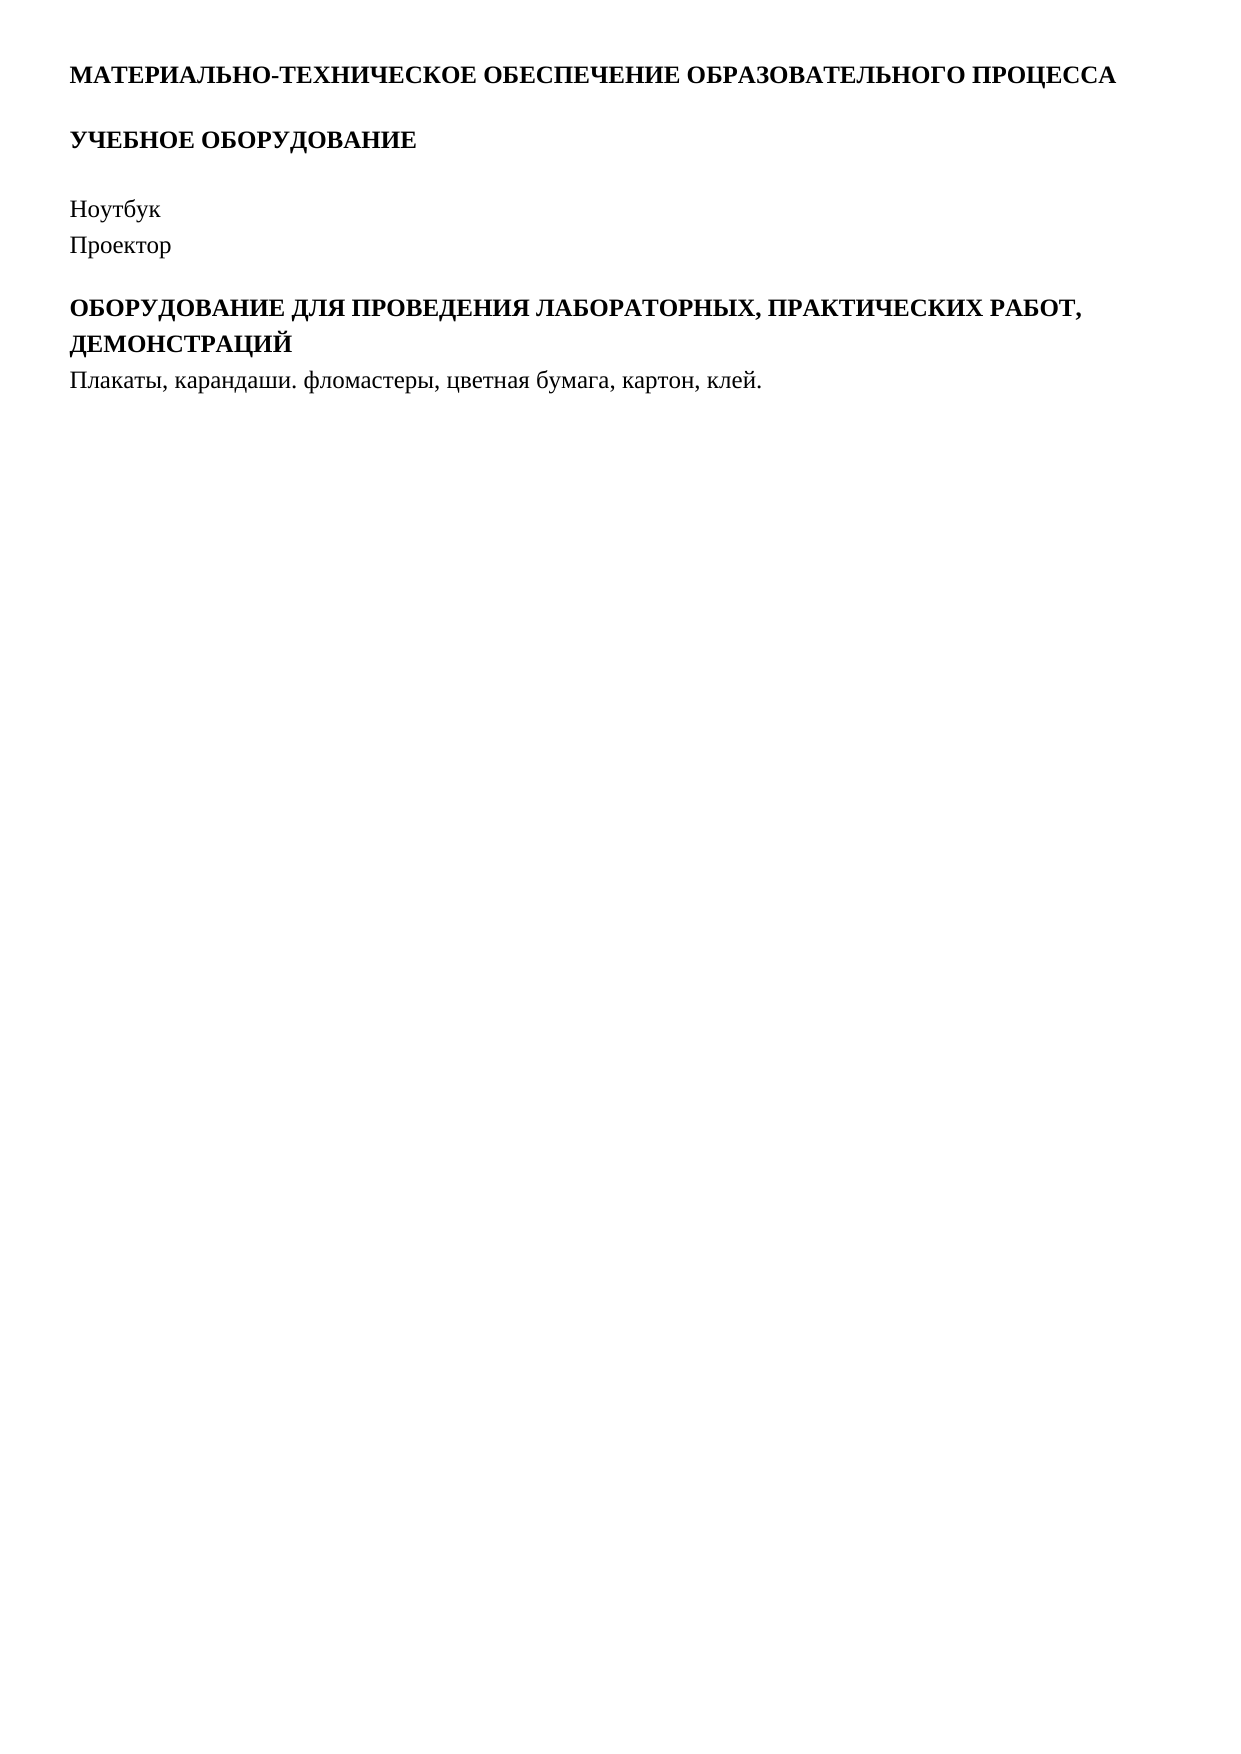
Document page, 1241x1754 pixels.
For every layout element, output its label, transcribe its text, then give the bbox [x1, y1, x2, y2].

text УЧЕБНОЕ ОБОРУДОВАНИЕ Ноутбук Проектор [69, 125, 422, 259]
text МАТЕРИАЛЬНО-ТЕХНИЧЕСКОЕ ОБЕСПЕЧЕНИЕ ОБРАЗОВАТЕЛЬНОГО ПРОЦЕССА [69, 62, 1172, 89]
text ОБОРУДОВАНИЕ ДЛЯ ПРОВЕДЕНИЯ ЛАБОРАТОРНЫХ, ПРАКТИЧЕСКИХ РАБОТ, ДЕМОНСТРАЦИЙ Плакаты, карандаши. фломастеры, цветная бумага, картон, клей. [69, 293, 1097, 394]
